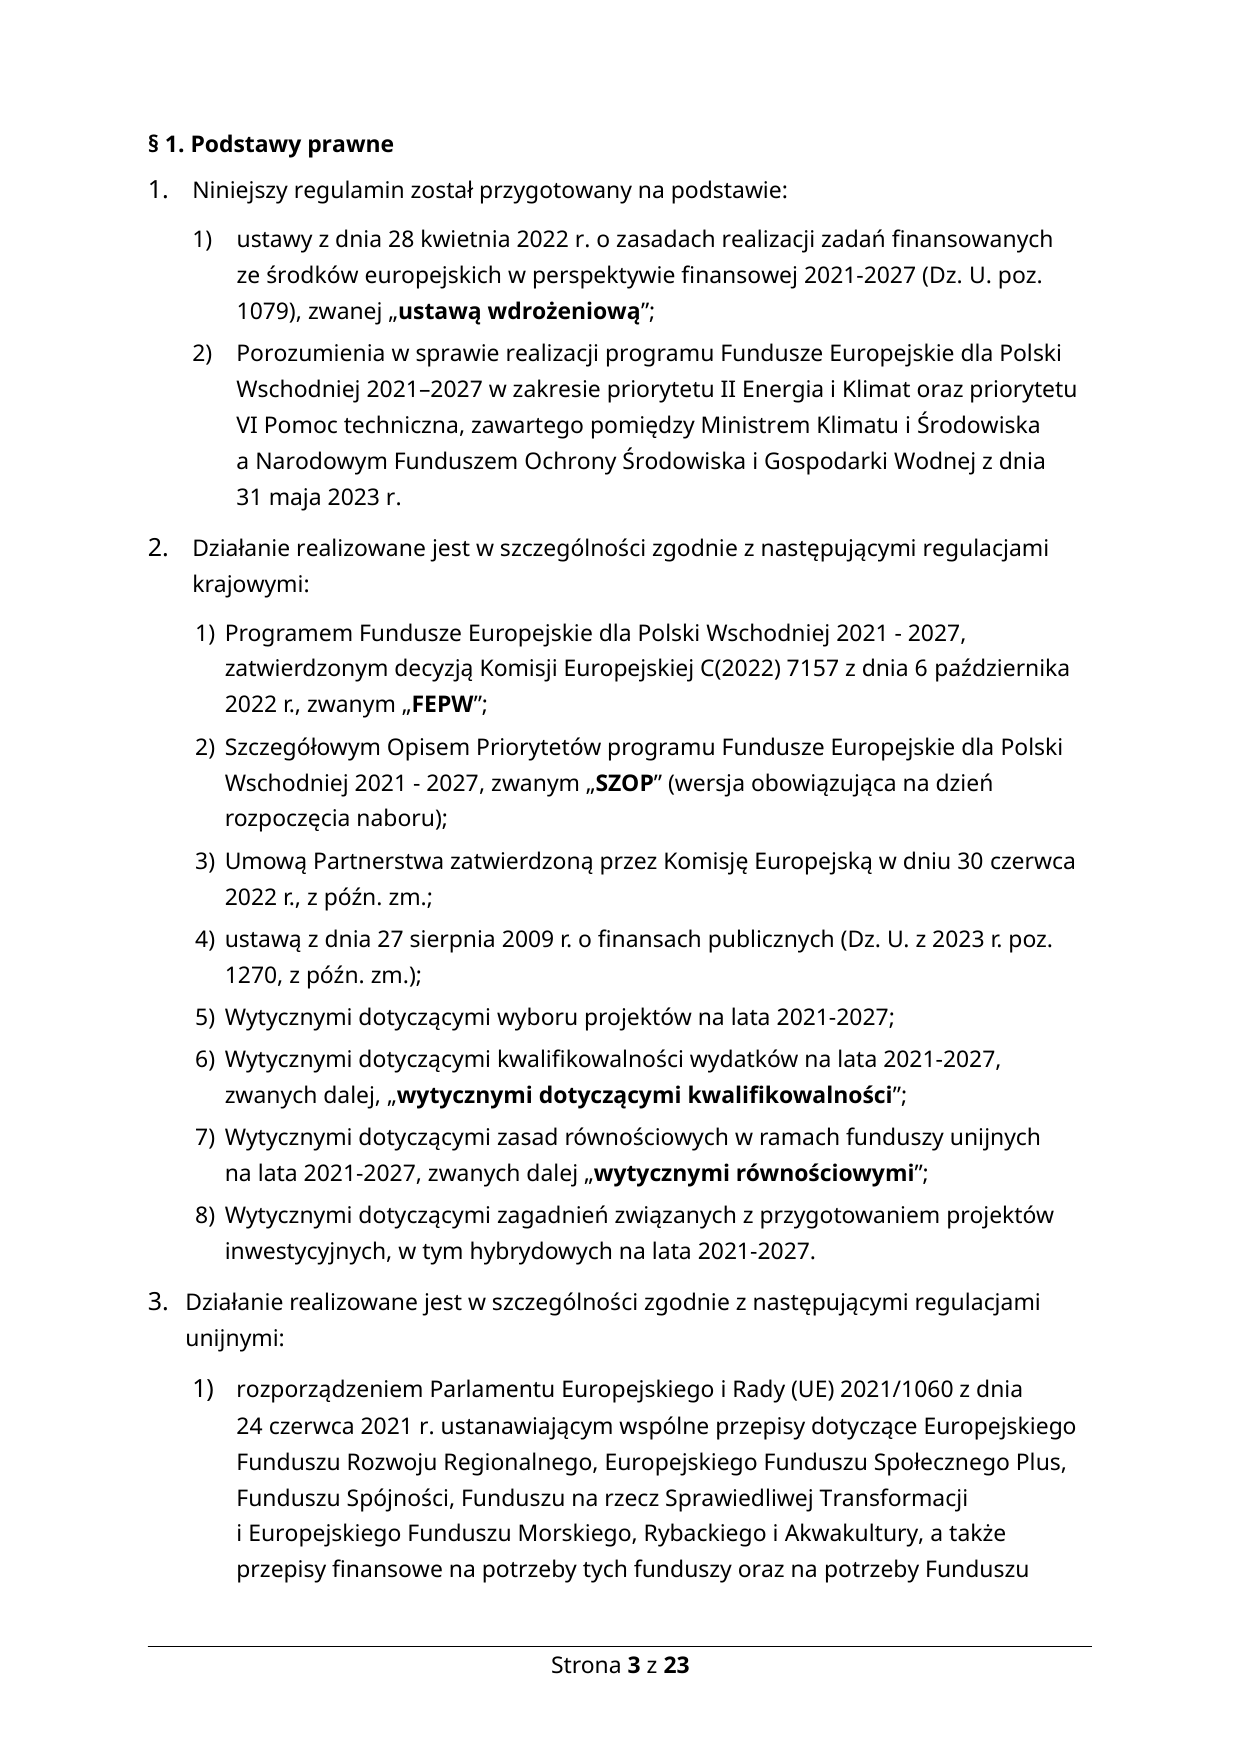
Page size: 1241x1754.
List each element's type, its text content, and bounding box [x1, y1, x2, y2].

list Działanie realizowane jest w szczególności zgodnie z następującymi regulacjami unijnymi: [148, 1284, 1092, 1354]
list Szczegółowym Opisem Priorytetów programu Fundusze Europejskie dla Polski Wschodniej 2021 - 2027, zwanym „SZOP” (wersja obowiązująca na dzień rozpoczęcia naboru); [195, 731, 1092, 834]
list Porozumienia w sprawie realizacji programu Fundusze Europejskie dla Polski Wschodniej 2021–2027 w zakresie priorytetu II Energia i Klimat oraz priorytetu VI Pomoc techniczna, zawartego pomiędzy Ministrem Klimatu i Środowiska a Narodowym Funduszem Ochrony Środowiska i Gospodarki Wodnej z dnia 31 maja 2023 r. [192, 337, 1092, 512]
list Umową Partnerstwa zatwierdzoną przez Komisję Europejską w dniu 30 czerwca 2022 r., z późn. zm.; [195, 844, 1092, 912]
list Programem Fundusze Europejskie dla Polski Wschodniej 2021 - 2027, zatwierdzonym decyzją Komisji Europejskiej C(2022) 7157 z dnia 6 października 2022 r., zwanym „FEPW”; [195, 616, 1092, 719]
list Wytycznymi dotyczącymi wyboru projektów na lata 2021-2027; [195, 1001, 1092, 1032]
list Wytycznymi dotyczącymi zagadnień związanych z przygotowaniem projektów inwestycyjnych, w tym hybrydowych na lata 2021-2027. [195, 1199, 1092, 1266]
list Wytycznymi dotyczącymi kwalifikowalności wydatków na lata 2021-2027, zwanych dalej, „wytycznymi dotyczącymi kwalifikowalności”; [195, 1043, 1092, 1110]
list Wytycznymi dotyczącymi zasad równościowych w ramach funduszy unijnych na lata 2021-2027, zwanych dalej „wytycznymi równościowymi”; [195, 1121, 1092, 1188]
list ustawy z dnia 28 kwietnia 2022 r. o zasadach realizacji zadań finansowanych ze środków europejskich w perspektywie finansowej 2021-2027 (Dz. U. poz. 1079), zwanej „ustawą wdrożeniową”; [192, 223, 1092, 326]
list Niniejszy regulamin został przygotowany na podstawie: [148, 171, 1092, 205]
list Działanie realizowane jest w szczególności zgodnie z następującymi regulacjami krajowymi: [148, 529, 1092, 599]
list ustawą z dnia 27 sierpnia 2009 r. o finansach publicznych (Dz. U. z 2023 r. poz. 1270, z późn. zm.); [195, 923, 1092, 990]
subtitle § 1. Podstawy prawne [148, 128, 1092, 159]
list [192, 1371, 1092, 1584]
